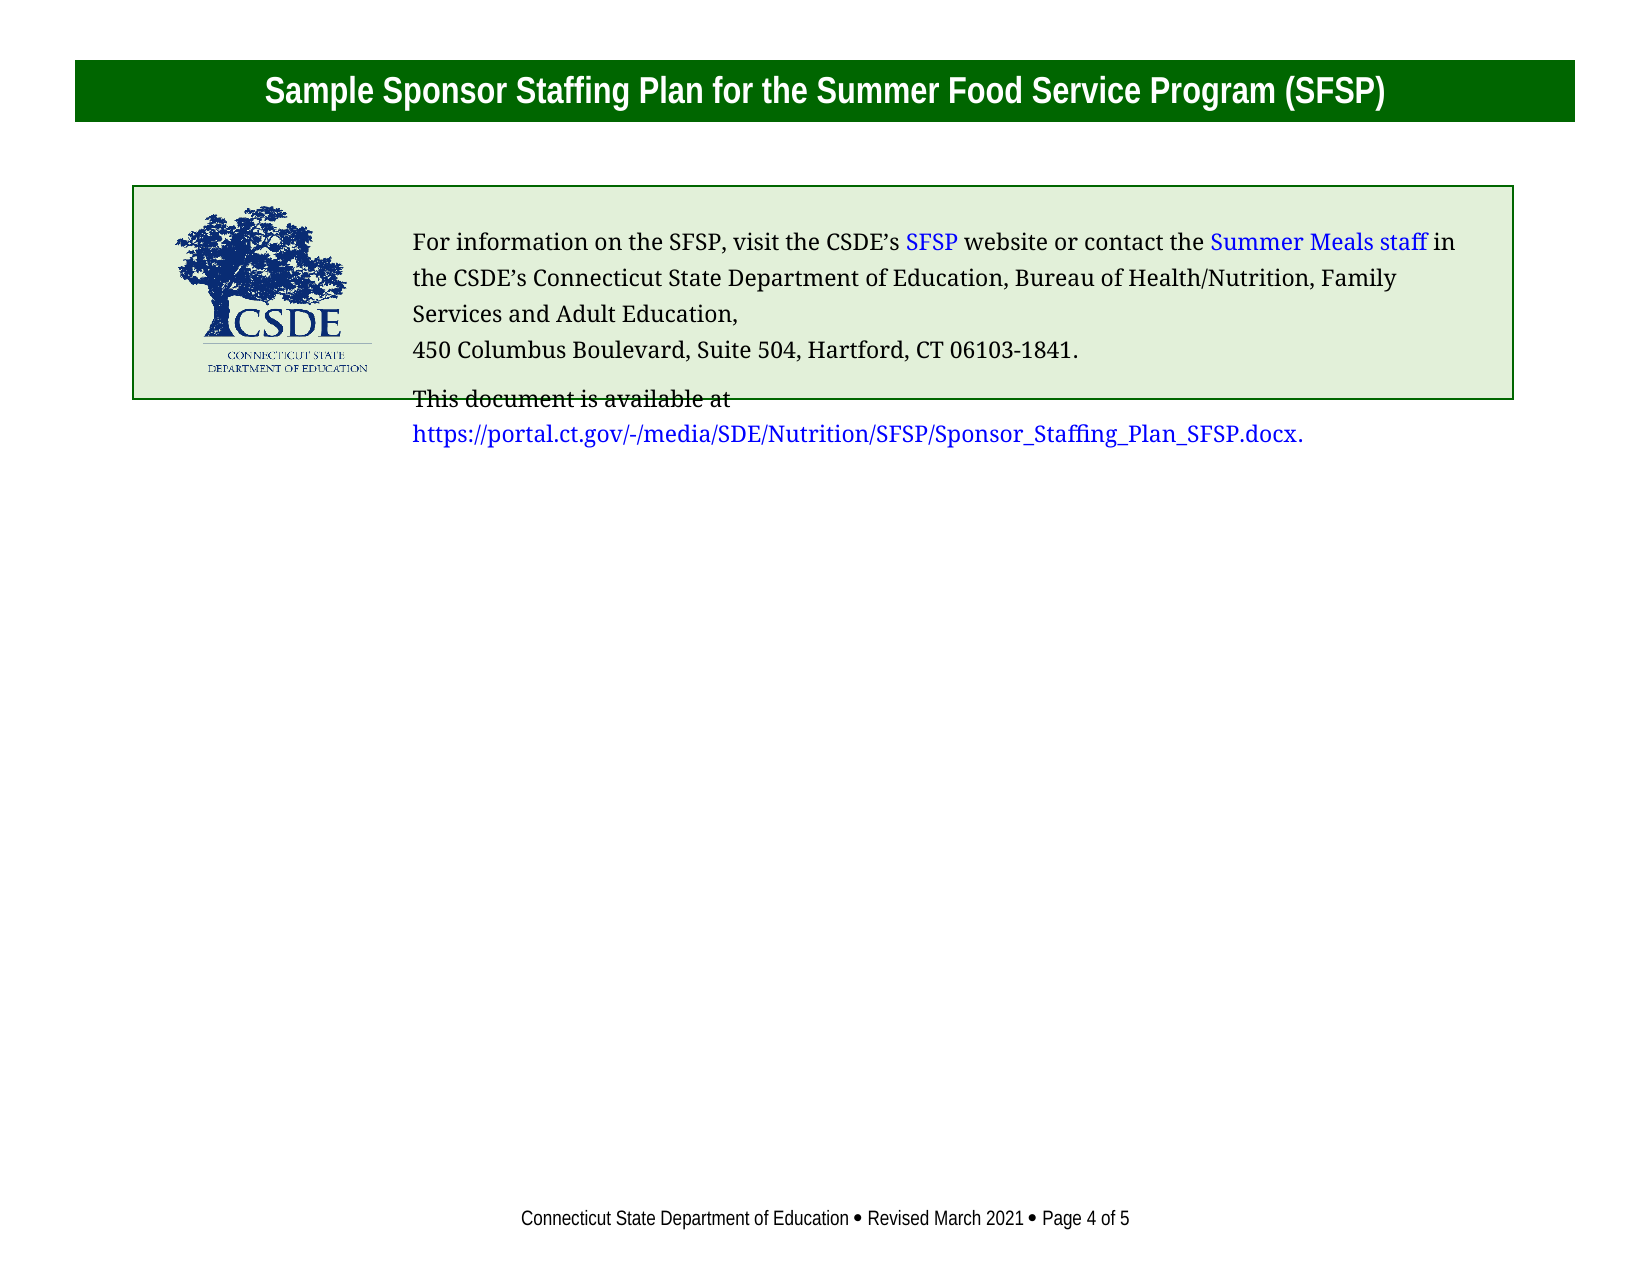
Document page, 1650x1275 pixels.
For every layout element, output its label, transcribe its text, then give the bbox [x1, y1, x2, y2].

picture [175, 206, 372, 372]
text This document is available at https://portal.ct.gov/-/media/SDE/Nutrition/SFSP/Sponsor_Staffing_Plan_SFSP.docx. [412, 382, 1481, 450]
text For information on the SFSP, visit the CSDE’s SFSP website or contact the Summer Meals staff in the CSDE’s Connecticut State Department of Education, Bureau of Health/Nutrition, Family Services and Adult Education, 450 Columbus Boulevard, Suite 504, Hartford, CT 06103-1841. [412, 226, 1481, 365]
